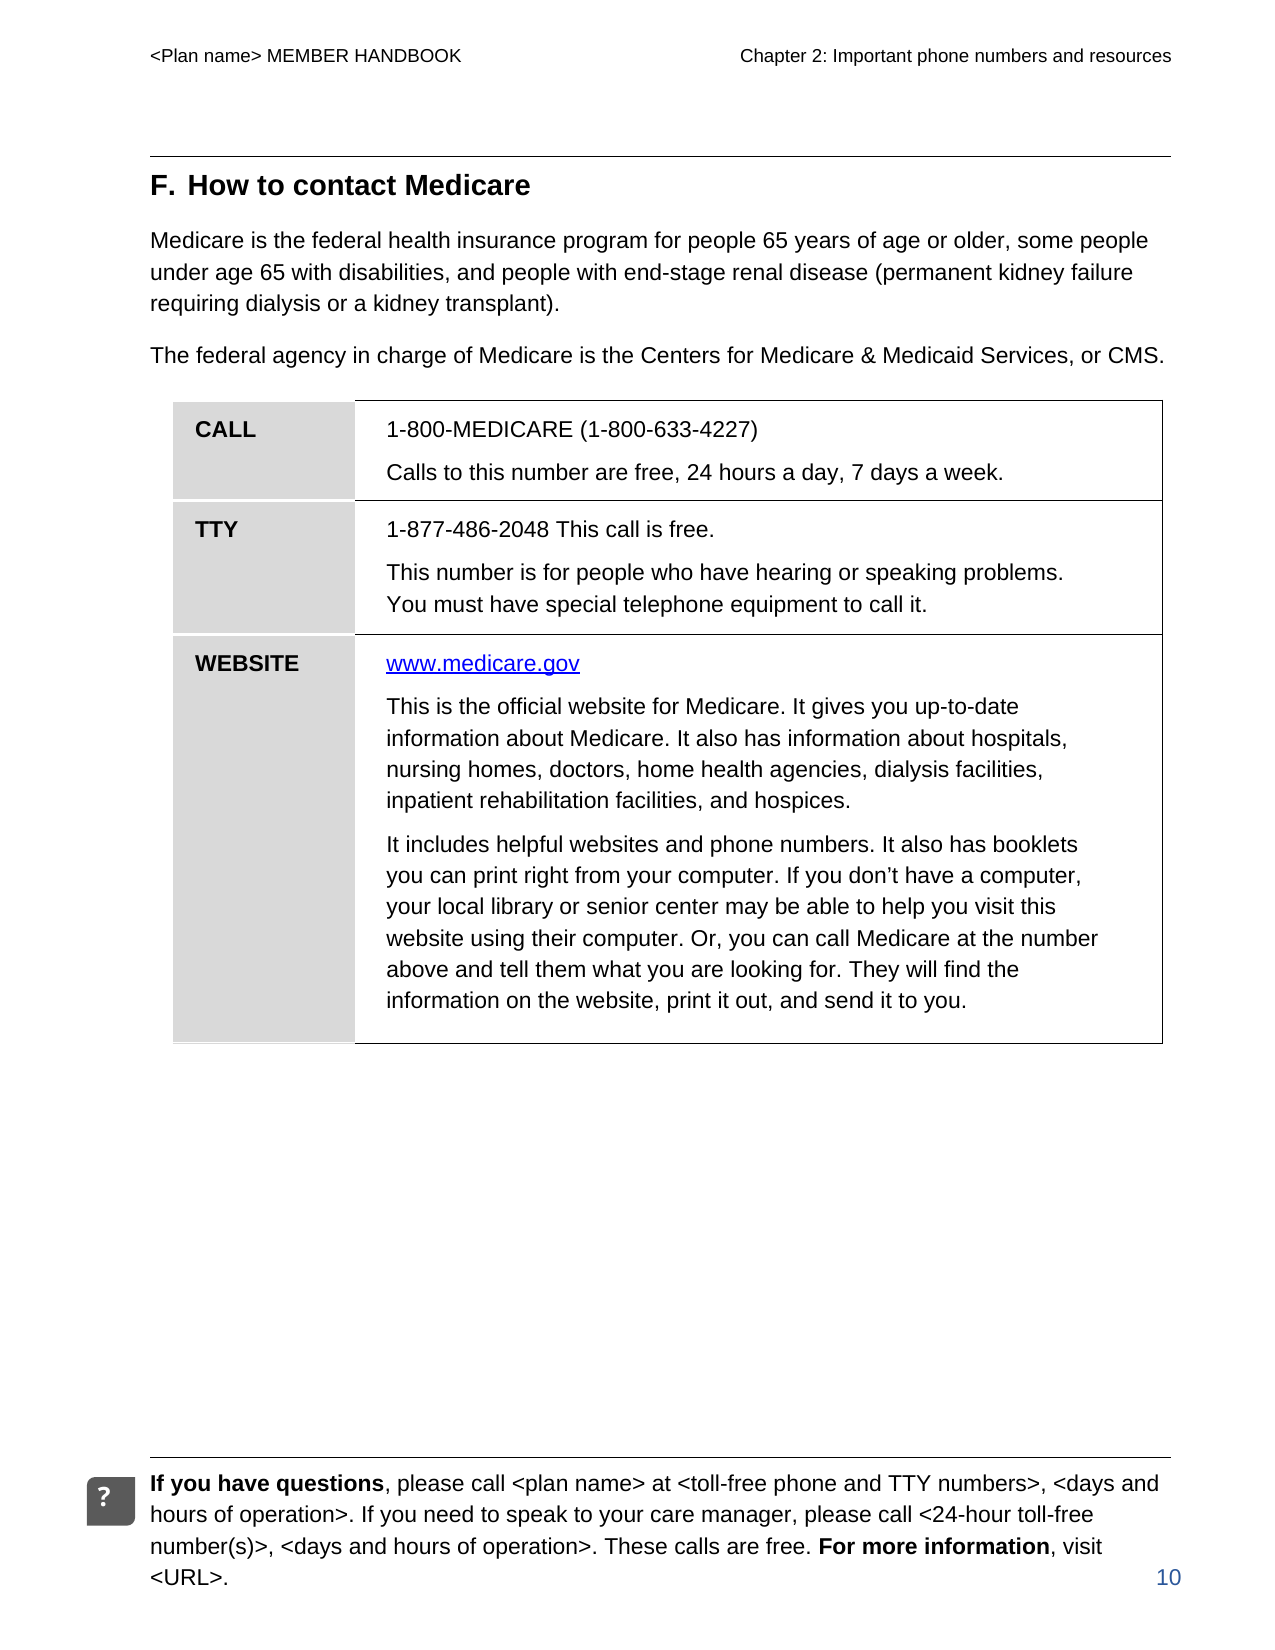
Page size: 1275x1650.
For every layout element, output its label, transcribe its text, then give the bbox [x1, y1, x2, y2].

text The federal agency in charge of Medicare is the Centers for Medicare & Medicaid Services, or CMS. [150, 338, 1171, 369]
subtitle How to contact Medicare [150, 157, 1171, 203]
table_cell CALL [173, 402, 355, 499]
table_cell TTY [173, 502, 355, 633]
table_cell 1-877-486-2048 This call is free. This number is for people who have hearing or speaking problems. You must have special telephone equipment to call it. [355, 501, 1162, 633]
table_cell WEBSITE [173, 636, 355, 1042]
text Medicare is the federal health insurance program for people 65 years of age or older, some people under age 65 with disabilities, and people with end-stage renal disease (permanent kidney failure requiring dialysis or a kidney transplant). [150, 224, 1171, 317]
table_cell 1-800-MEDICARE (1-800-633-4227) Calls to this number are free, 24 hours a day, 7 days a week. [355, 401, 1162, 499]
table_cell www.medicare.gov This is the official website for Medicare. It gives you up-to-date information about Medicare. It also has information about hospitals, nursing homes, doctors, home health agencies, dialysis facilities, inpatient rehabilitation facilities, and hospices. It includes helpful websites and phone numbers. It also has booklets you can print right from your computer. If you don’t have a computer, your local library or senior center may be able to help you visit this website using their computer. Or, you can call Medicare at the number above and tell them what you are looking for. They will find the information on the website, print it out, and send it to you. [355, 635, 1162, 1042]
table_header [355, 390, 1162, 399]
